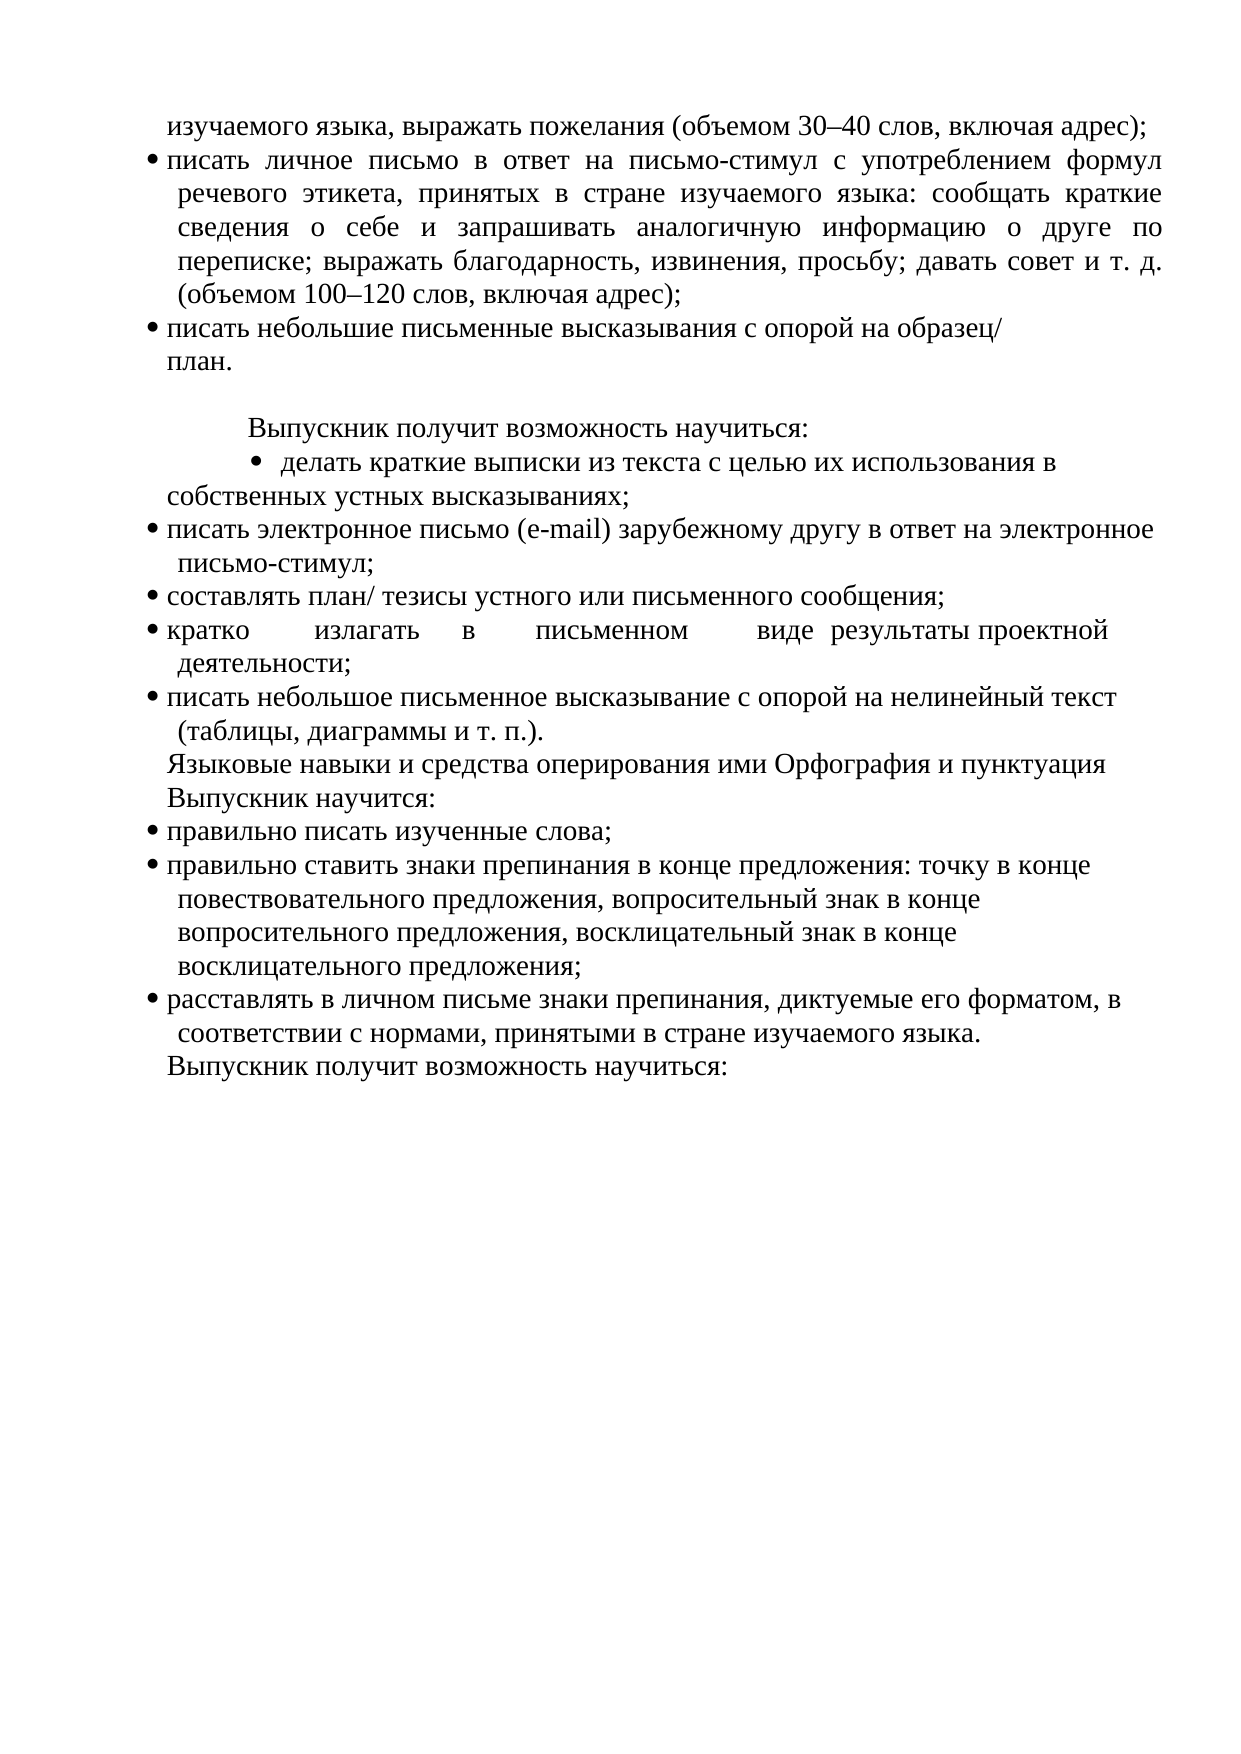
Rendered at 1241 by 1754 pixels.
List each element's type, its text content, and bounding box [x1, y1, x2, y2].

text изучаемого языка, выражать пожелания (объемом 30–40 слов, включая адрес); [167, 108, 1163, 142]
list правильно писать изученные слова; [148, 813, 1163, 847]
text план. [167, 343, 243, 377]
list правильно ставить знаки препинания в конце предложения: точку в конце повествовательного предложения, вопросительный знак в конце вопросительного предложения, восклицательный знак в конце восклицательного предложения; [148, 847, 1163, 981]
text собственных устных высказываниях; [167, 478, 1163, 511]
list делать краткие выписки из текста с целью их использования в [251, 444, 1163, 478]
list писать небольшое письменное высказывание с опорой на нелинейный текст (таблицы, диаграммы и т. п.). [148, 679, 1163, 746]
list писать электронное письмо (e-mail) зарубежному другу в ответ на электронное письмо-стимул; [148, 511, 1163, 578]
list расставлять в личном письме знаки препинания, диктуемые его форматом, в соответствии с нормами, принятыми в стране изучаемого языка. [148, 981, 1163, 1048]
text Выпускник получит возможность научиться: [167, 1048, 1163, 1082]
list составлять план/ тезисы устного или письменного сообщения; [148, 578, 1163, 612]
list кратко излагать в письменном виде результаты проектной деятельности; [148, 612, 1163, 679]
list писать небольшие письменные высказывания с опорой на образец/ [148, 310, 1163, 343]
text Выпускник получит возможность научиться: [247, 410, 1163, 444]
text Выпускник научится: [167, 780, 1163, 813]
list писать личное письмо в ответ на письмо-стимул с употреблением формул речевого этикета, принятых в стране изучаемого языка: сообщать краткие сведения о себе и запрашивать аналогичную информацию о друге по переписке; выражать благодарность, извинения, просьбу; давать совет и т. д. (объемом 100–120 слов, включая адрес); [148, 142, 1163, 310]
text Языковые навыки и средства оперирования ими Орфография и пунктуация [167, 746, 1163, 780]
